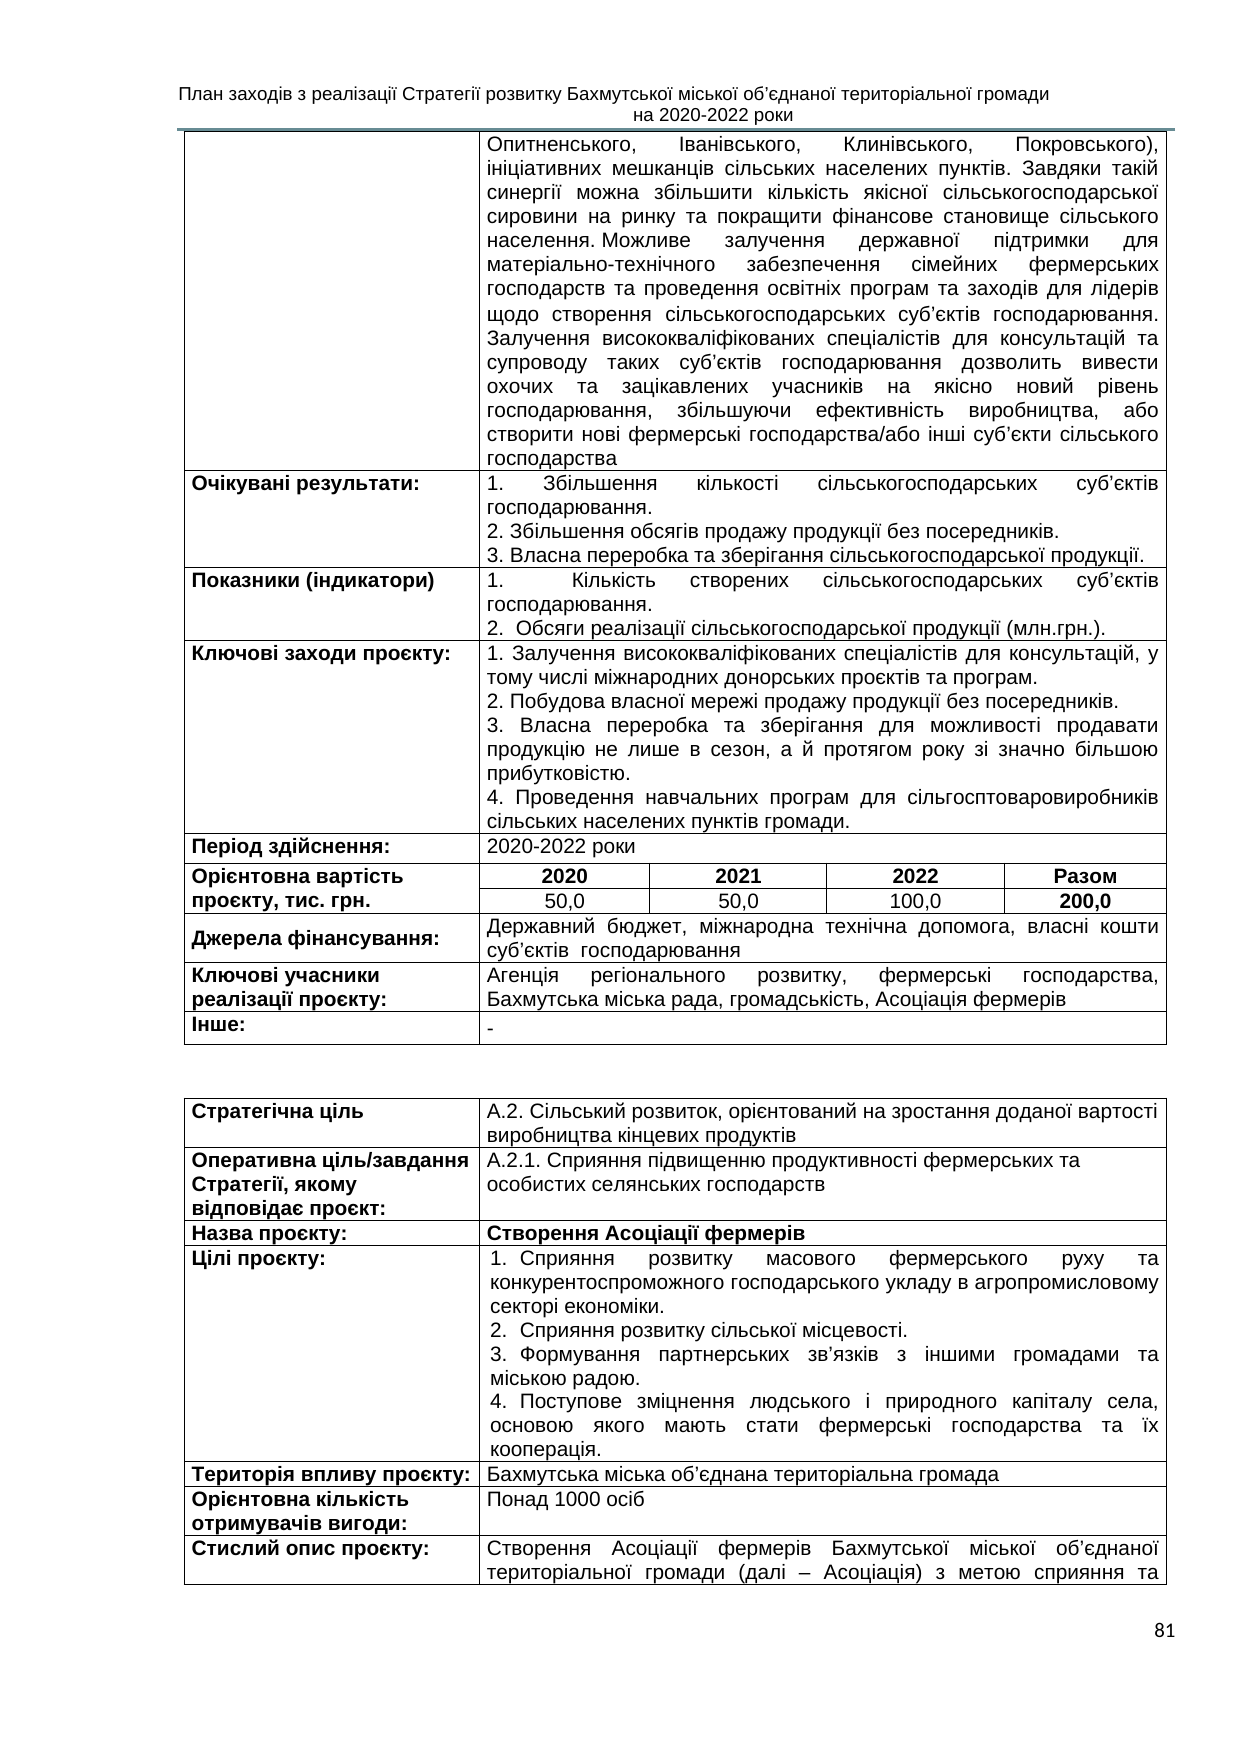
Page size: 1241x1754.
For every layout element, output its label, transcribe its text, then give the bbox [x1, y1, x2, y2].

table_cell 50,0 [650, 889, 826, 913]
table_cell Разом [1005, 864, 1166, 888]
table_cell Оперативна ціль/завдання Стратегії, якому відповідає проєкт: [185, 1148, 479, 1219]
table_cell 50,0 [480, 889, 649, 913]
table_cell Цілі проєкту: [185, 1246, 479, 1461]
table_cell Період здійснення: [185, 834, 479, 863]
table_cell 2022 [827, 864, 1004, 888]
table_cell 2020-2022 роки [480, 834, 1166, 863]
table_cell А.2.1. Сприяння підвищенню продуктивності фермерських та особистих селянських господарств [480, 1148, 1166, 1219]
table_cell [185, 132, 479, 470]
table_cell Орієнтовна вартість проєкту, тис. грн. [185, 864, 479, 913]
table_cell Показники (індикатори) [185, 568, 479, 640]
table_header А.2. Сільський розвиток, орієнтований на зростання доданої вартості виробництва кінцевих продуктів [480, 1099, 1166, 1147]
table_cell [480, 1536, 1166, 1584]
table_cell 200,0 [1005, 889, 1166, 913]
table_cell 1. Кількість створених сільськогосподарських суб’єктів господарювання. 2. Обсяги реалізації сільськогосподарської продукції (млн.грн.). [480, 568, 1166, 640]
table_cell 2020 [480, 864, 649, 888]
table_cell Бахмутська міська об’єднана територіальна громада [480, 1462, 1166, 1486]
table_cell Агенція регіонального розвитку, фермерські господарства, Бахмутська міська рада, громадськість, Асоціація фермерів [480, 963, 1166, 1011]
table_cell Назва проєкту: [185, 1221, 479, 1244]
table_cell 1. Збільшення кількості сільськогосподарських суб’єктів господарювання. 2. Збільшення обсягів продажу продукції без посередників. 3. Власна переробка та зберігання сільськогосподарської продукції. [480, 471, 1166, 567]
table_header Стратегічна ціль [185, 1099, 479, 1147]
table_cell Очікувані результати: [185, 471, 479, 567]
table_cell Сприяння розвитку масового фермерського руху та конкурентоспроможного господарського укладу в агропромисловому секторі економіки. Сприяння розвитку сільської місцевості. Формування партнерських зв’язків з іншими громадами та міською радою. Поступове зміцнення людського і природного капіталу села, основою якого мають стати фермерські господарства та їх кооперація. [480, 1246, 1166, 1461]
table_cell 1. Залучення висококваліфікованих спеціалістів для консультацій, у тому числі міжнародних донорських проєктів та програм. 2. Побудова власної мережі продажу продукції без посередників. 3. Власна переробка та зберігання для можливості продавати продукцію не лише в сезон, а й протягом року зі значно більшою прибутковістю. 4. Проведення навчальних програм для сільгосптоваровиробників сільських населених пунктів громади. [480, 641, 1166, 832]
table_cell Територія впливу проєкту: [185, 1462, 479, 1486]
table_cell 2021 [650, 864, 826, 888]
table_cell Джерела фінансування: [185, 914, 479, 962]
table_cell Ключові заходи проєкту: [185, 641, 479, 832]
table_cell Орієнтовна кількість отримувачів вигоди: [185, 1487, 479, 1535]
table_cell - [480, 1012, 1166, 1044]
table_cell Державний бюджет, міжнародна технічна допомога, власні кошти суб’єктів господарювання [480, 914, 1166, 962]
table_cell Створення Асоціації фермерів [480, 1221, 1166, 1244]
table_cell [185, 1536, 479, 1584]
table_cell 100,0 [827, 889, 1004, 913]
table_cell Інше: [185, 1012, 479, 1044]
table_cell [480, 132, 1166, 470]
table_cell Понад 1000 осіб [480, 1487, 1166, 1535]
table_cell Ключові учасники реалізації проєкту: [185, 963, 479, 1011]
